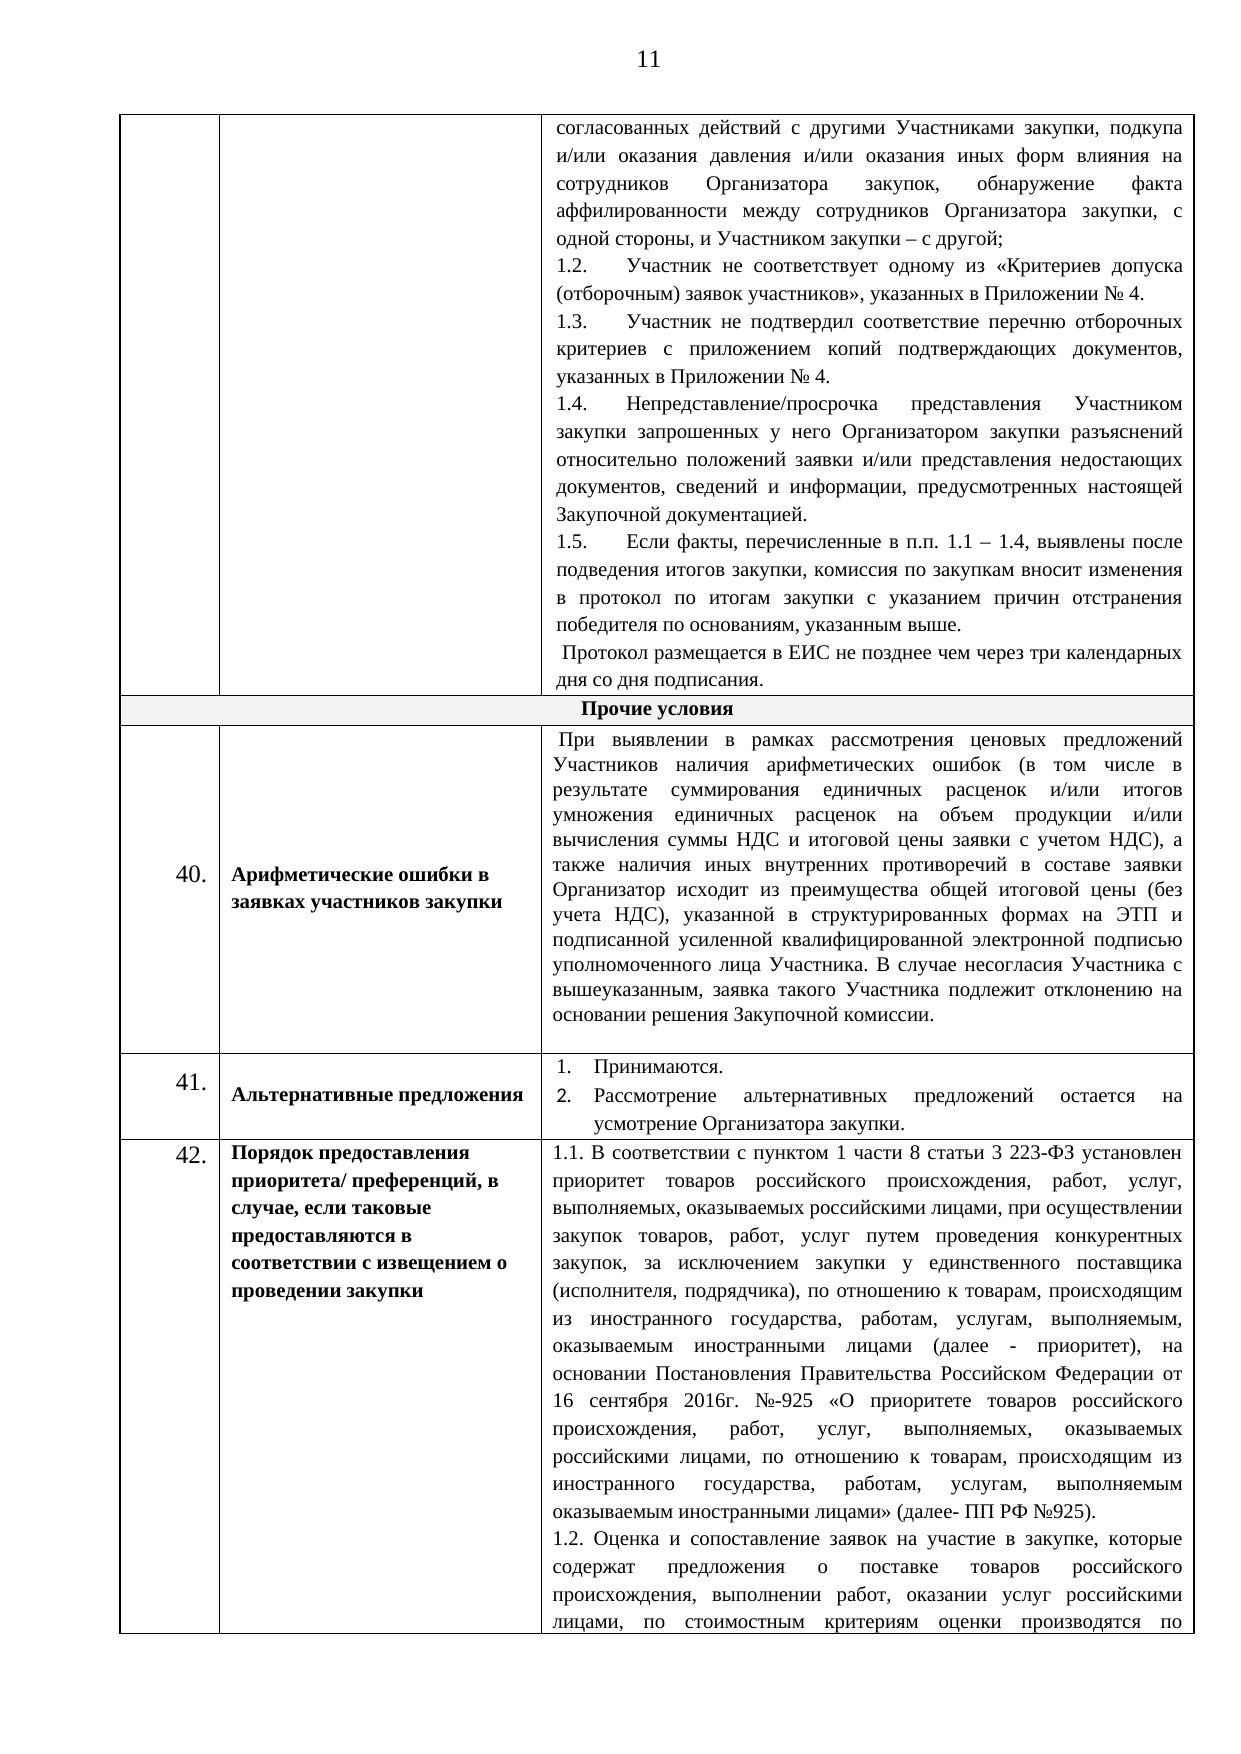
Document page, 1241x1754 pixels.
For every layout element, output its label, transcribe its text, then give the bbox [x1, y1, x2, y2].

table_cell Альтернативные предложения [220, 1054, 541, 1139]
table_cell Принимаются. Рассмотрение альтернативных предложений остается на усмотрение Организатора закупки. [542, 1054, 1193, 1139]
table_cell [121, 115, 219, 695]
table_cell [121, 726, 219, 1053]
table_cell Арифметические ошибки в заявках участников закупки [220, 726, 541, 1053]
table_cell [542, 1140, 1193, 1633]
table_cell [121, 1054, 219, 1139]
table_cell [542, 115, 1193, 695]
table_cell При выявлении в рамках рассмотрения ценовых предложений Участников наличия арифметических ошибок (в том числе в результате суммирования единичных расценок и/или итогов умножения единичных расценок на объем продукции и/или вычисления суммы НДС и итоговой цены заявки с учетом НДС), а также наличия иных внутренних противоречий в составе заявки Организатор исходит из преимущества общей итоговой цены (без учета НДС), указанной в структурированных формах на ЭТП и подписанной усиленной квалифицированной электронной подписью уполномоченного лица Участника. В случае несогласия Участника с вышеуказанным, заявка такого Участника подлежит отклонению на основании решения Закупочной комиссии. [542, 726, 1193, 1053]
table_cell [220, 115, 541, 695]
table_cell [220, 1140, 541, 1633]
table_cell [121, 1140, 219, 1633]
table_cell Прочие условия [121, 696, 1193, 725]
